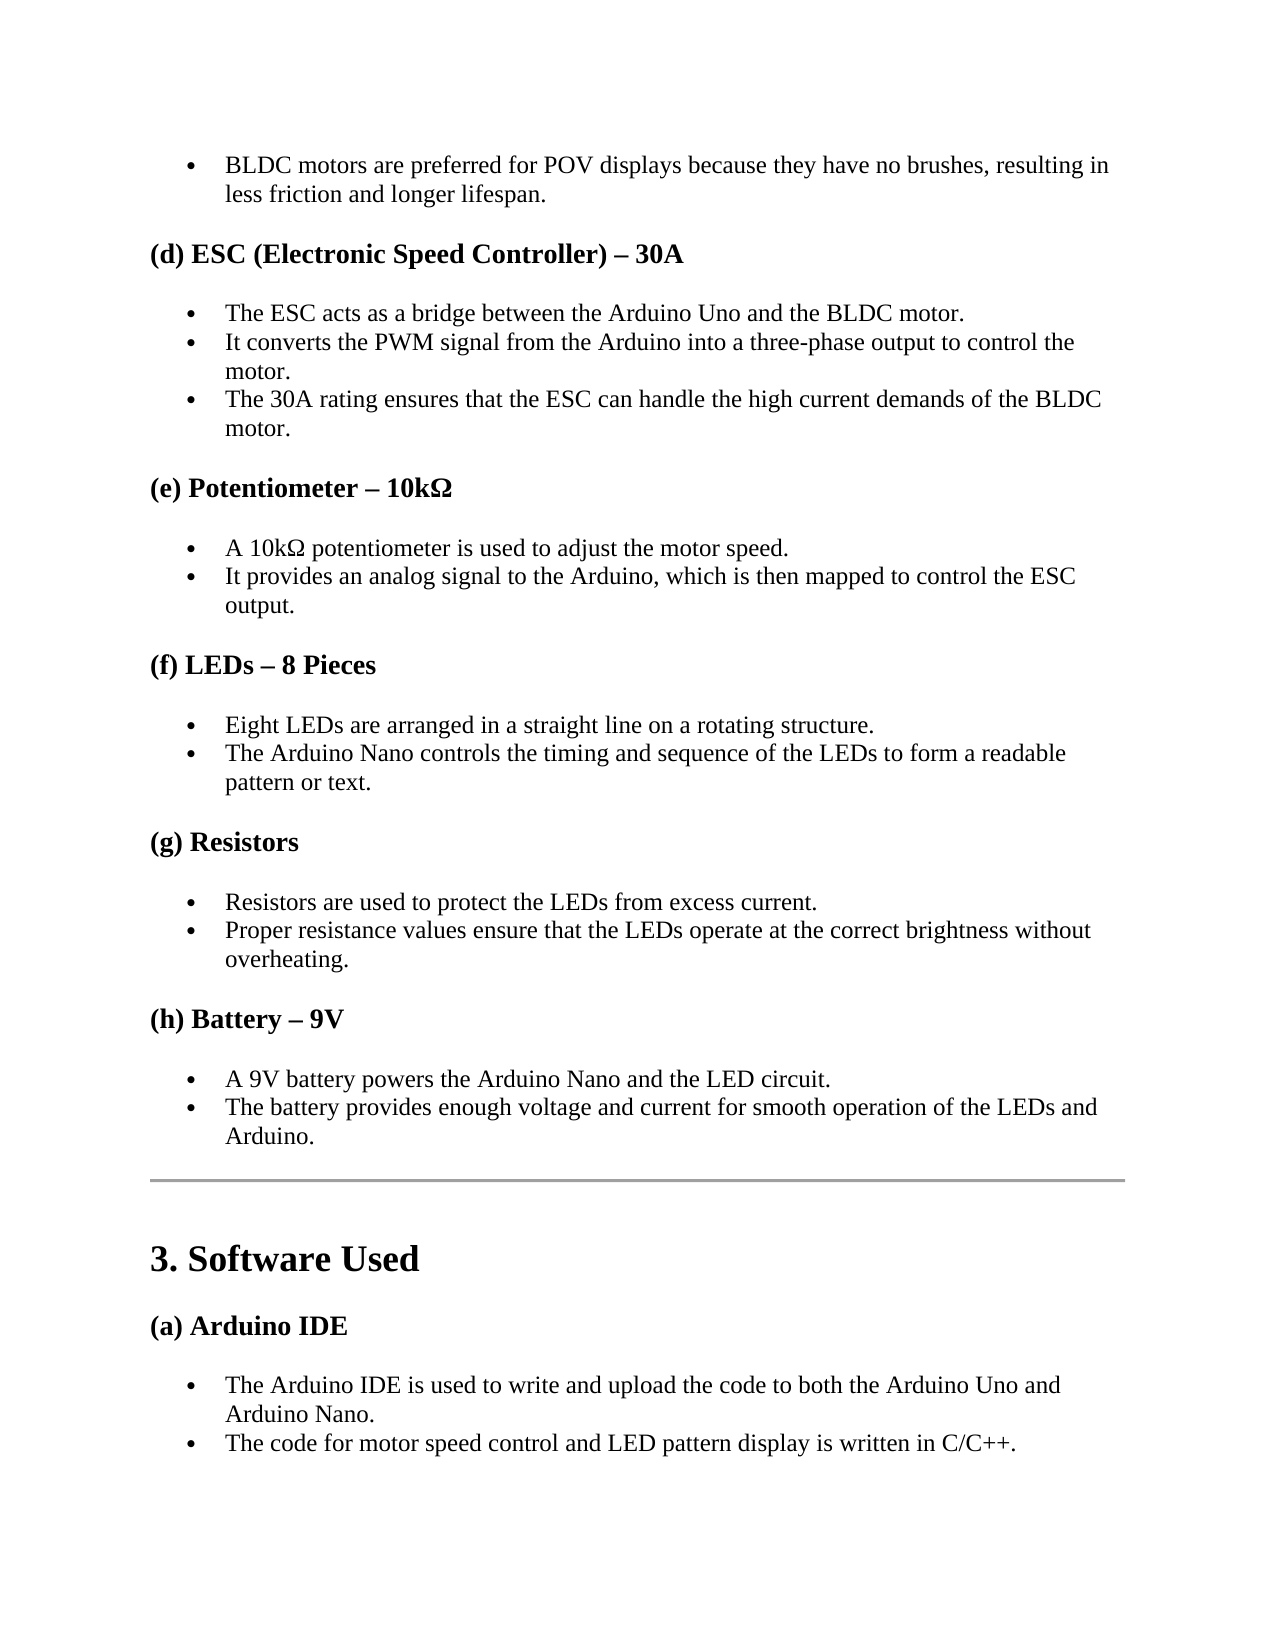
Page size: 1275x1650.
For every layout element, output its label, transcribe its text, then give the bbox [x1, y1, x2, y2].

list Resistors are used to protect the LEDs from excess current. [187, 887, 1125, 915]
list A 9V battery powers the Arduino Nano and the LED circuit. [187, 1064, 1125, 1092]
list It provides an analog signal to the Arduino, which is then mapped to control the ESC output. [187, 561, 1125, 619]
text 3. Software Used [150, 1236, 1125, 1279]
text (a) Arduino IDE [150, 1308, 1125, 1341]
list The Arduino IDE is used to write and upload the code to both the Arduino Uno and Arduino Nano. [187, 1370, 1125, 1428]
text (h) Battery – 9V [150, 1002, 1125, 1034]
text (d) ESC (Electronic Speed Controller) – 30A [150, 237, 1125, 269]
list The Arduino Nano controls the timing and sequence of the LEDs to form a readable pattern or text. [187, 738, 1125, 796]
list The 30A rating ensures that the ESC can handle the high current demands of the BLDC motor. [187, 384, 1125, 442]
text (g) Resistors [150, 825, 1125, 857]
text (f) LEDs – 8 Pieces [150, 648, 1125, 681]
list The battery provides enough voltage and current for smooth operation of the LEDs and Arduino. [187, 1092, 1125, 1150]
text (e) Potentiometer – 10kΩ [150, 471, 1125, 503]
list The ESC acts as a bridge between the Arduino Uno and the BLDC motor. [187, 298, 1125, 327]
list It converts the PWM signal from the Arduino into a three-phase output to control the motor. [187, 327, 1125, 384]
list The code for motor speed control and LED pattern display is written in C/C++. [187, 1428, 1125, 1456]
list BLDC motors are preferred for POV displays because they have no brushes, resulting in less friction and longer lifespan. [187, 150, 1125, 207]
list A 10kΩ potentiometer is used to adjust the motor speed. [187, 533, 1125, 561]
list Proper resistance values ensure that the LEDs operate at the correct brightness without overheating. [187, 915, 1125, 973]
list Eight LEDs are arranged in a straight line on a rotating structure. [187, 710, 1125, 738]
